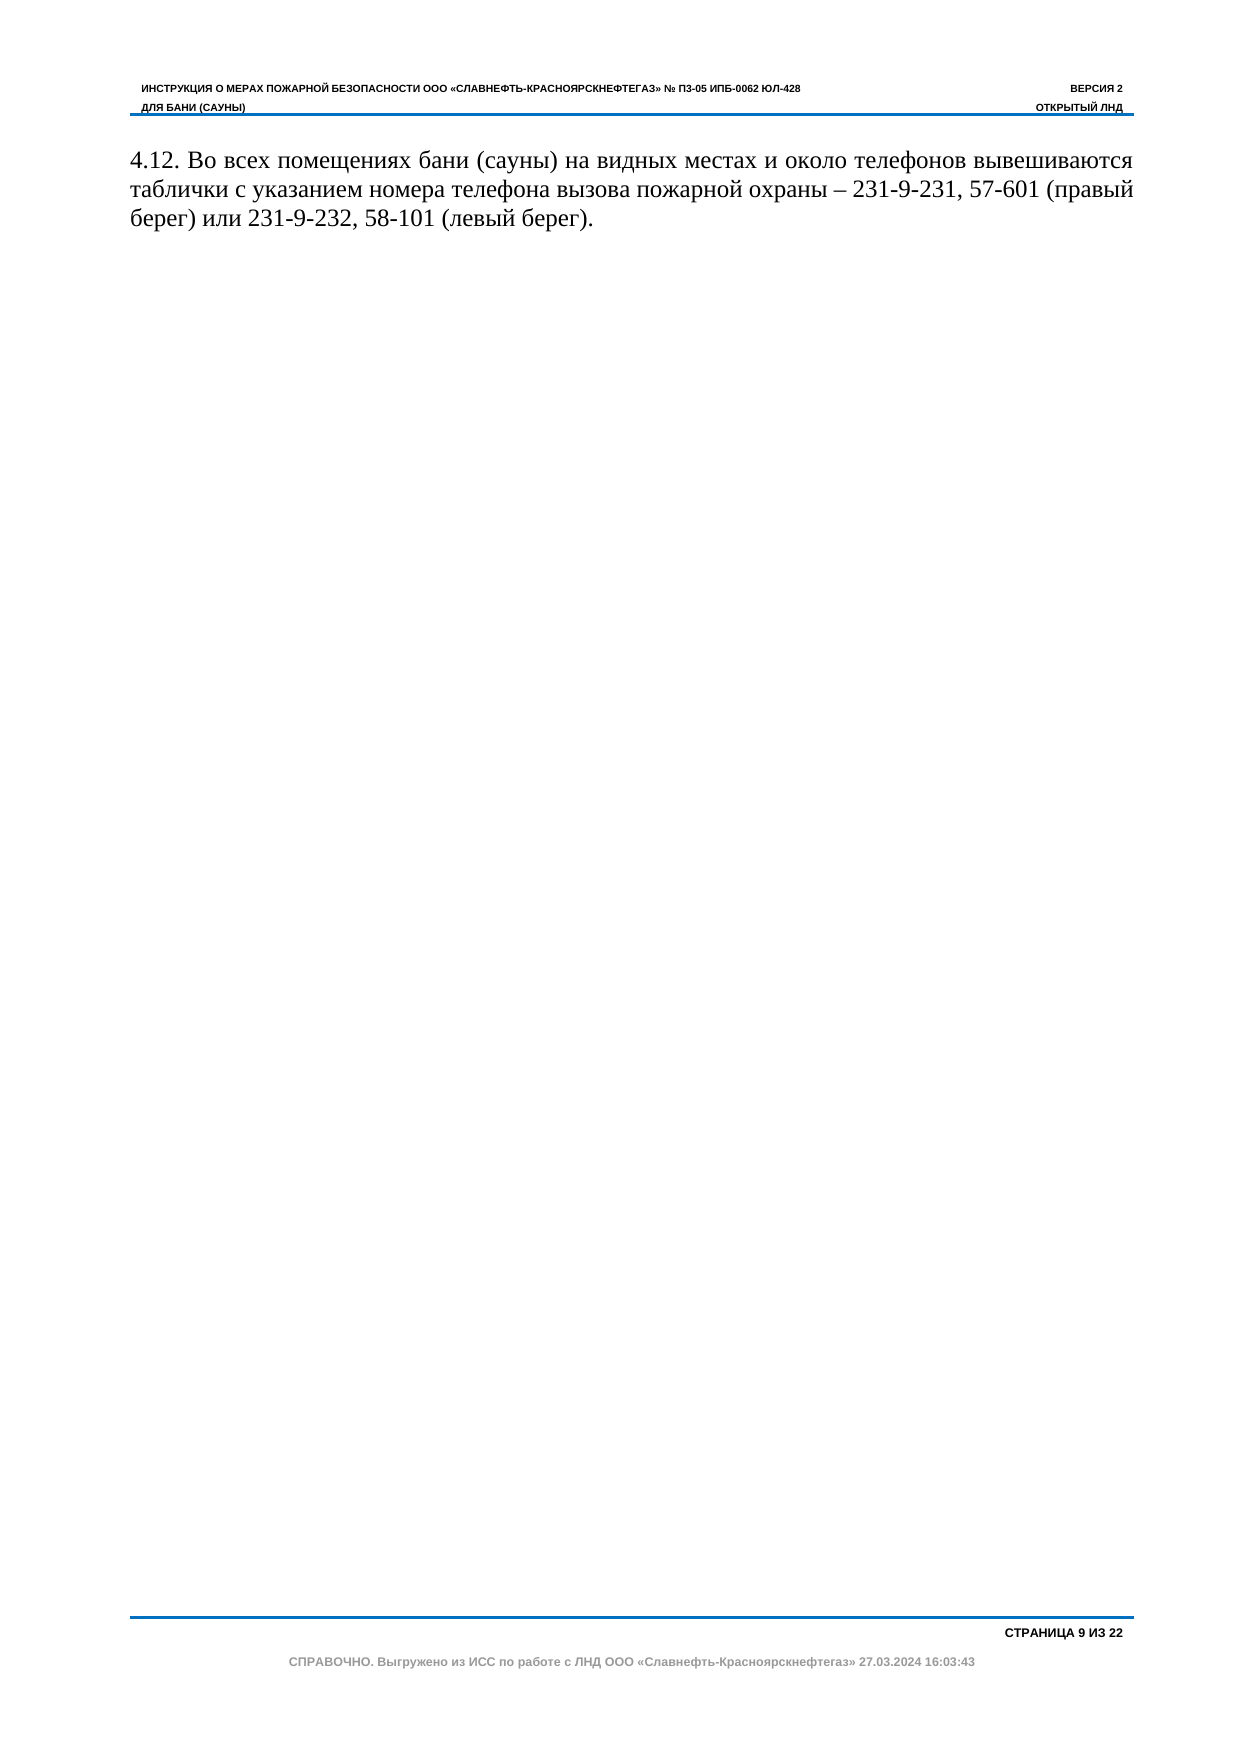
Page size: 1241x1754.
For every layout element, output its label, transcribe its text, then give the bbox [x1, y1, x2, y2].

text 4.12. Во всех помещениях бани (сауны) на видных местах и около телефонов вывешиваются таблички с указанием номера телефона вызова пожарной охраны – 231-9-231, 57-601 (правый берег) или 231-9-232, 58-101 (левый берег). [130, 145, 1134, 231]
